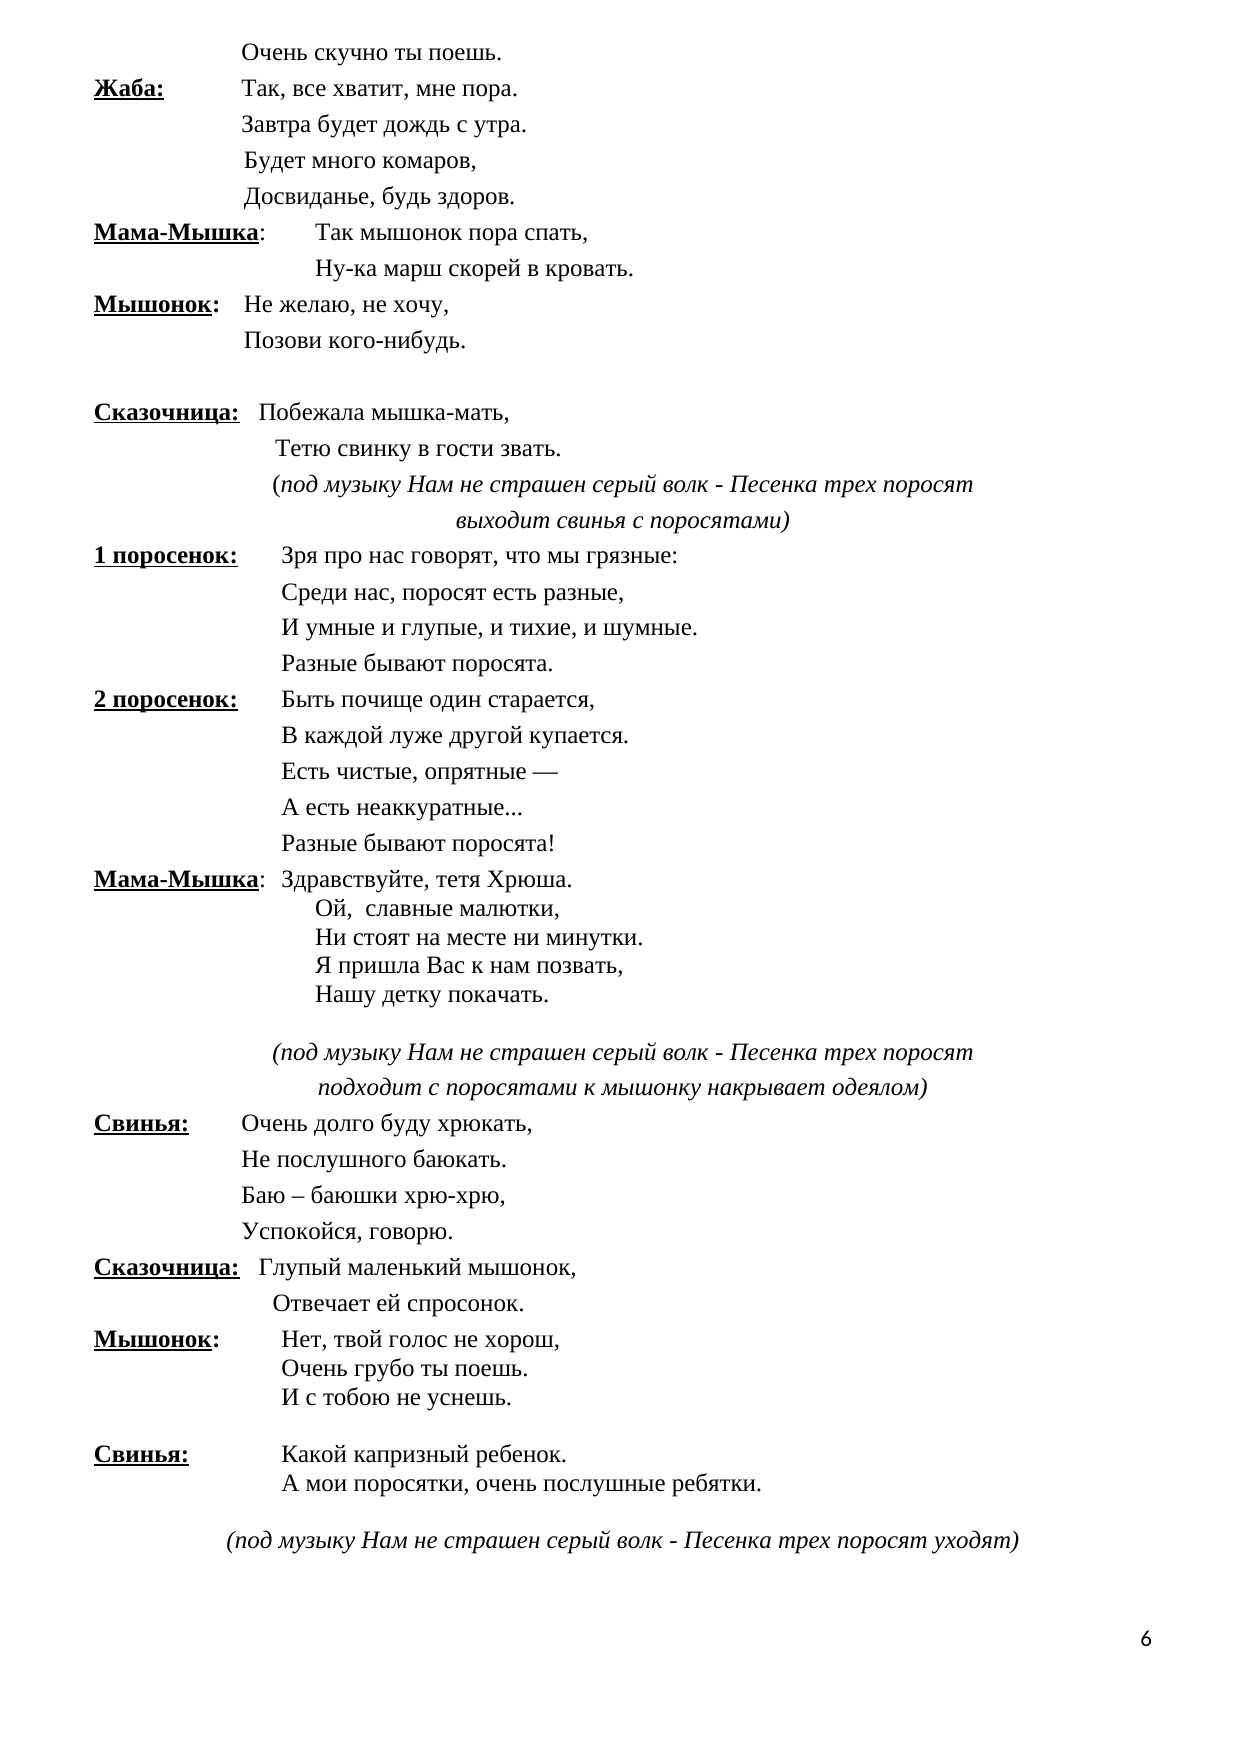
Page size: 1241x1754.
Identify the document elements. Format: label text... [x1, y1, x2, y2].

text Ну-ка марш скорей в кровать. [94, 253, 1152, 282]
text Нашу детку покачать. [94, 979, 1152, 1008]
text Среди нас, поросят есть разные, [94, 577, 1152, 605]
text Сказочница: Побежала мышка-мать, [94, 397, 1152, 426]
text Очень грубо ты поешь. [94, 1353, 1152, 1382]
text Я пришла Вас к нам позвать, [94, 950, 1152, 979]
text А мои поросятки, очень послушные ребятки. [94, 1468, 1152, 1497]
text Позови кого-нибудь. [94, 325, 1152, 354]
text Мышонок: Не желаю, не хочу, [94, 289, 1152, 318]
text Разные бывают поросята. [94, 648, 1152, 677]
text Сказочница: Глупый маленький мышонок, [94, 1252, 1152, 1281]
text Свинья: Очень долго буду хрюкать, [94, 1108, 1152, 1137]
text Ни стоят на месте ни минутки. [94, 922, 1152, 950]
text Отвечает ей спросонок. [94, 1288, 1152, 1317]
text (под музыку Нам не страшен серый волк - Песенка трех поросят [94, 469, 1152, 497]
text Досвиданье, будь здоров. [94, 181, 1152, 210]
text Мама-Мышка: Здравствуйте, тетя Хрюша. [94, 864, 1152, 893]
text (под музыку Нам не страшен серый волк - Песенка трех поросят [94, 1037, 1152, 1065]
text Завтра будет дождь с утра. [94, 109, 1152, 138]
text (под музыку Нам не страшен серый волк - Песенка трех поросят уходят) [94, 1525, 1152, 1554]
text подходит с поросятами к мышонку накрывает одеялом) [94, 1072, 1152, 1101]
text И умные и глупые, и тихие, и шумные. [94, 612, 1152, 641]
text И с тобою не уснешь. [94, 1382, 1152, 1410]
text Не послушного баюкать. [94, 1144, 1152, 1173]
text Успокойся, говорю. [94, 1216, 1152, 1245]
text Будет много комаров, [94, 145, 1152, 174]
text Очень скучно ты поешь. [94, 37, 1152, 66]
text Тетю свинку в гости звать. [94, 433, 1152, 462]
text 1 поросенок: Зря про нас говорят, что мы грязные: [94, 541, 1152, 569]
text Баю – баюшки хрю-хрю, [94, 1180, 1152, 1209]
text Мама-Мышка: Так мышонок пора спать, [94, 217, 1152, 246]
text Мышонок: Нет, твой голос не хорош, [94, 1324, 1152, 1353]
text Жаба: Так, все хватит, мне пора. [94, 73, 1152, 102]
text выходит свинья с поросятами) [94, 505, 1152, 533]
text 2 поросенок: Быть почище один старается, В каждой луже другой купается. Есть чистые, опрятные — А есть неаккуратные... Разные бывают поросята! [94, 684, 1152, 857]
text Свинья: Какой капризный ребенок. [94, 1439, 1152, 1468]
text Ой, славные малютки, [94, 893, 1152, 922]
